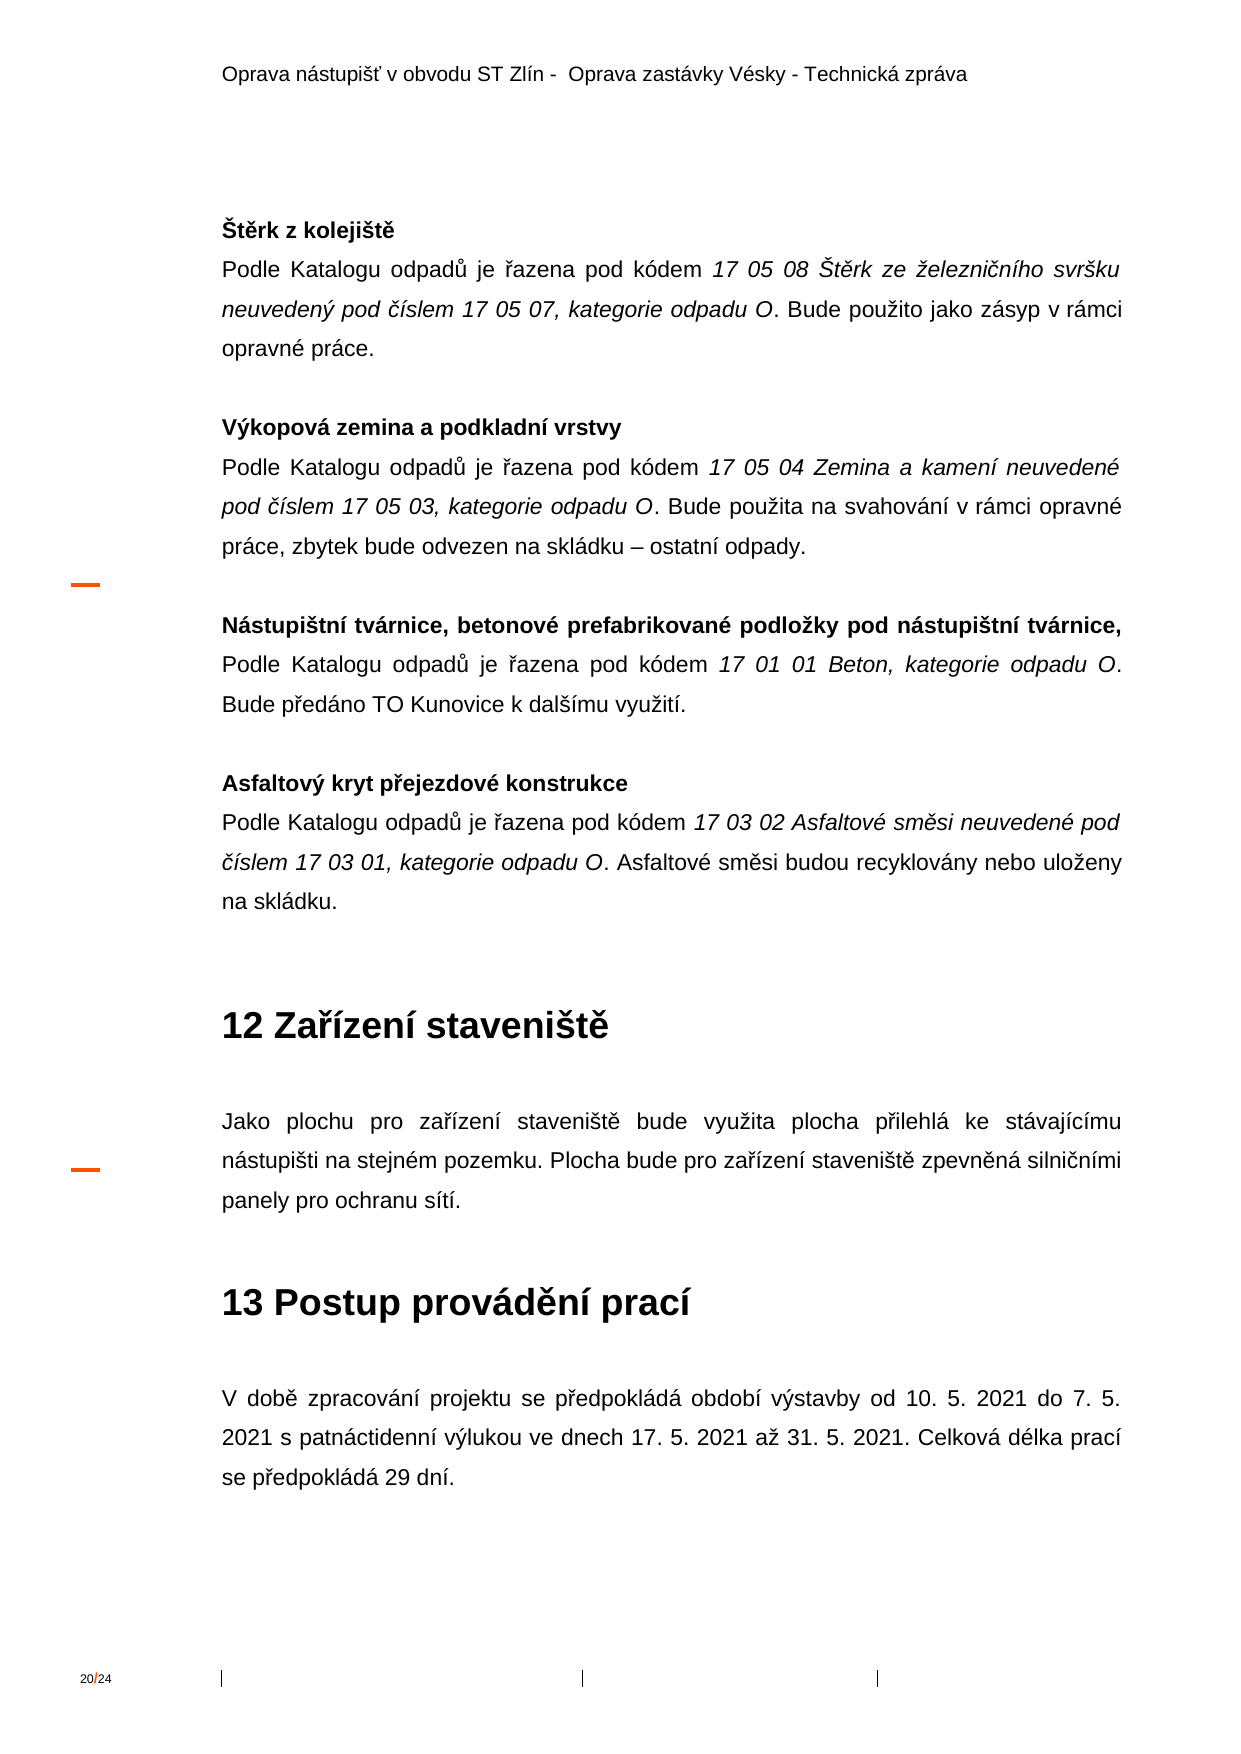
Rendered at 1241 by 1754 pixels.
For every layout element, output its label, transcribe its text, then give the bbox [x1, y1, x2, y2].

text Podle Katalogu odpadů je řazena pod kódem 17 03 02 Asfaltové směsi neuvedené pod číslem 17 03 01, kategorie odpadu O. Asfaltové směsi budou recyklovány nebo uloženy na skládku. [222, 809, 1122, 914]
text Výkopová zemina a podkladní vrstvy [222, 414, 1122, 441]
text Štěrk z kolejiště [222, 217, 1122, 243]
text V době zpracování projektu se předpokládá období výstavby od 10. 5. 2021 do 7. 5. 2021 s patnáctidenní výlukou ve dnech 17. 5. 2021 až 31. 5. 2021. Celková délka prací se předpokládá 29 dní. [222, 1385, 1122, 1490]
subtitle 13 Postup provádění prací [222, 1281, 1122, 1324]
subtitle 12 Zařízení staveniště [222, 1003, 1122, 1047]
text Asfaltový kryt přejezdové konstrukce [222, 769, 1122, 796]
text Podle Katalogu odpadů je řazena pod kódem 17 05 04 Zemina a kamení neuvedené pod číslem 17 05 03, kategorie odpadu O. Bude použita na svahování v rámci opravné práce, zbytek bude odvezen na skládku – ostatní odpady. [222, 454, 1122, 559]
text Nástupištní tvárnice, betonové prefabrikované podložky pod nástupištní tvárnice, Podle Katalogu odpadů je řazena pod kódem 17 01 01 Beton, kategorie odpadu O. Bude předáno TO Kunovice k dalšímu využití. [222, 612, 1122, 717]
text Jako plochu pro zařízení staveniště bude využita plocha přilehlá ke stávajícímu nástupišti na stejném pozemku. Plocha bude pro zařízení staveniště zpevněná silničními panely pro ochranu sítí. [222, 1108, 1122, 1213]
text Podle Katalogu odpadů je řazena pod kódem 17 05 08 Štěrk ze železničního svršku neuvedený pod číslem 17 05 07, kategorie odpadu O. Bude použito jako zásyp v rámci opravné práce. [222, 256, 1122, 362]
